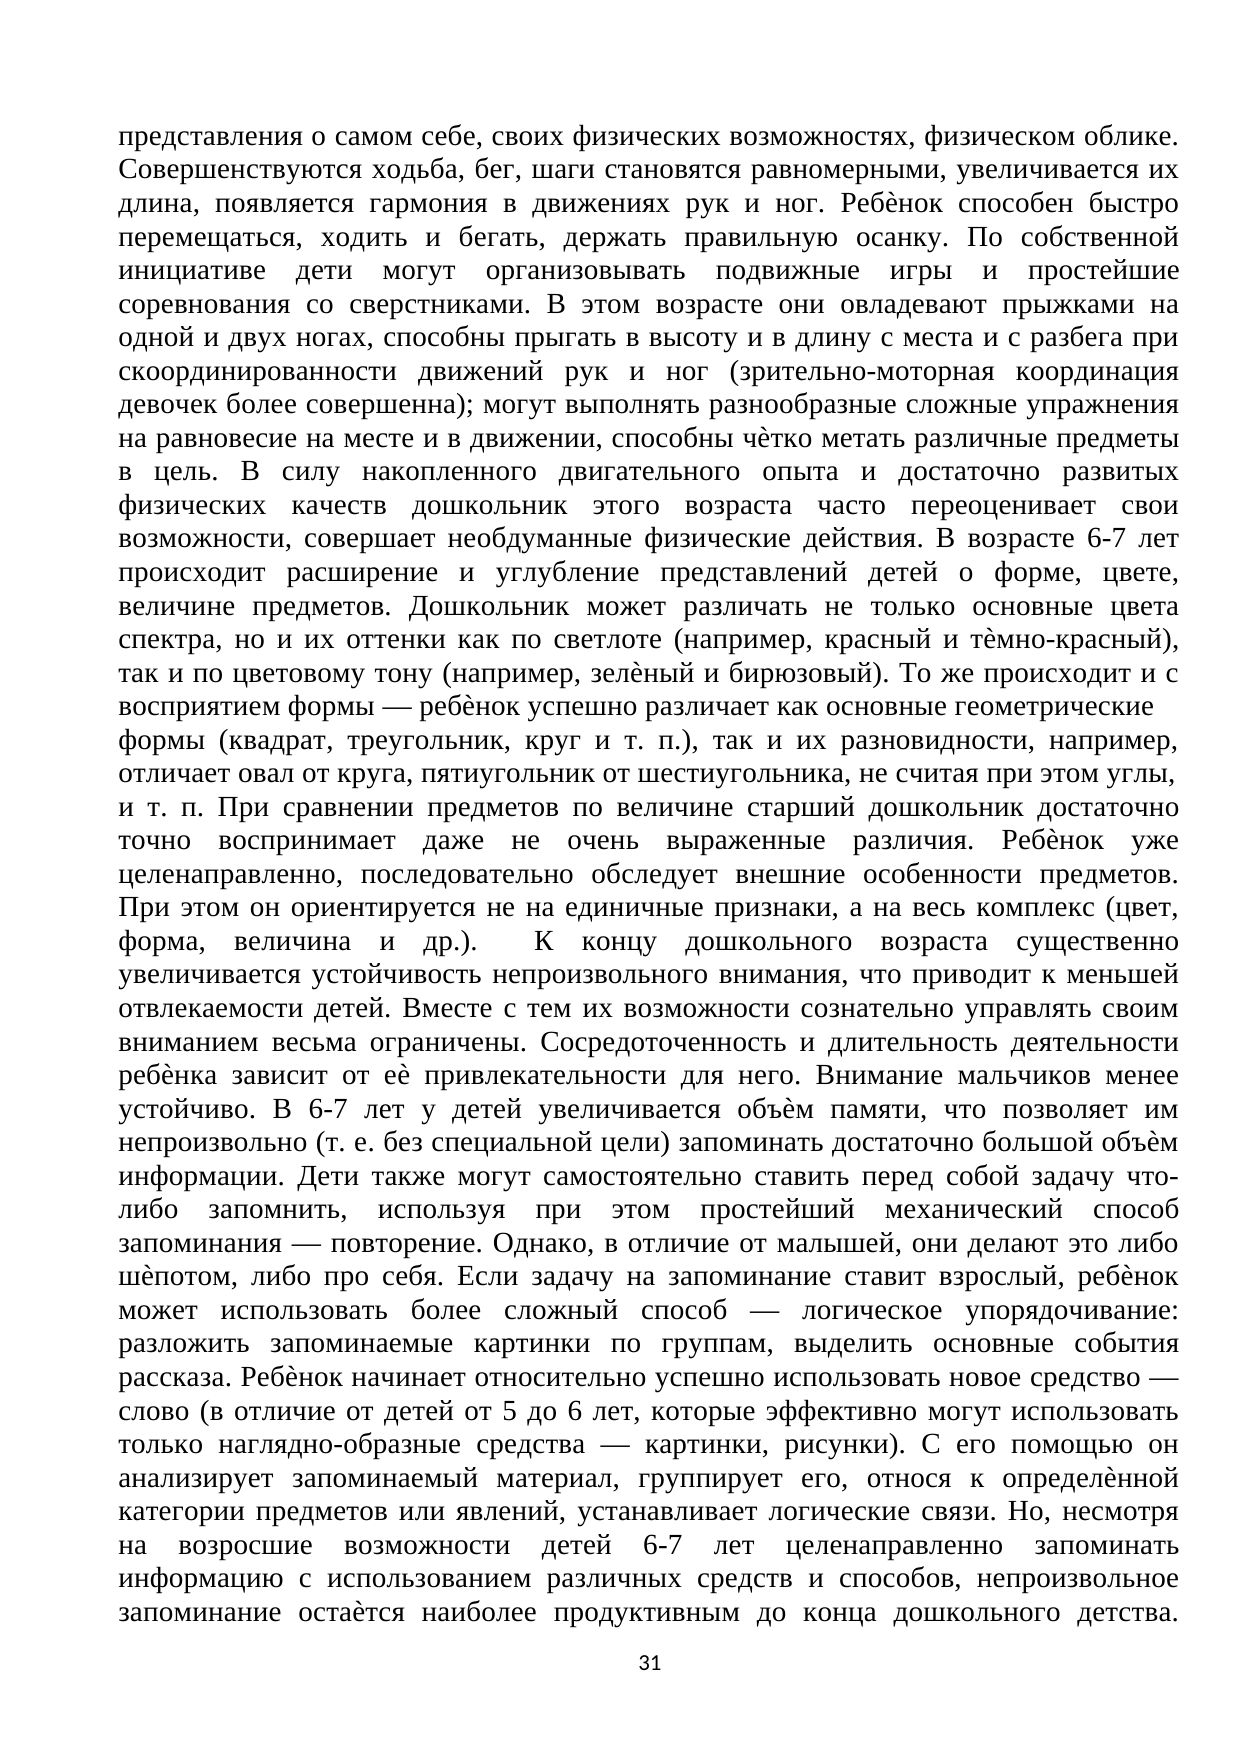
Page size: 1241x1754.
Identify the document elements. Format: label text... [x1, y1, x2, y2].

text формы (квадрат, треугольник, круг и т. п.), так и их разновидности, например, отличает овал от круга, пятиугольник от шестиугольника, не считая при этом углы, [118, 722, 1181, 789]
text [118, 118, 1181, 722]
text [118, 789, 1181, 1627]
